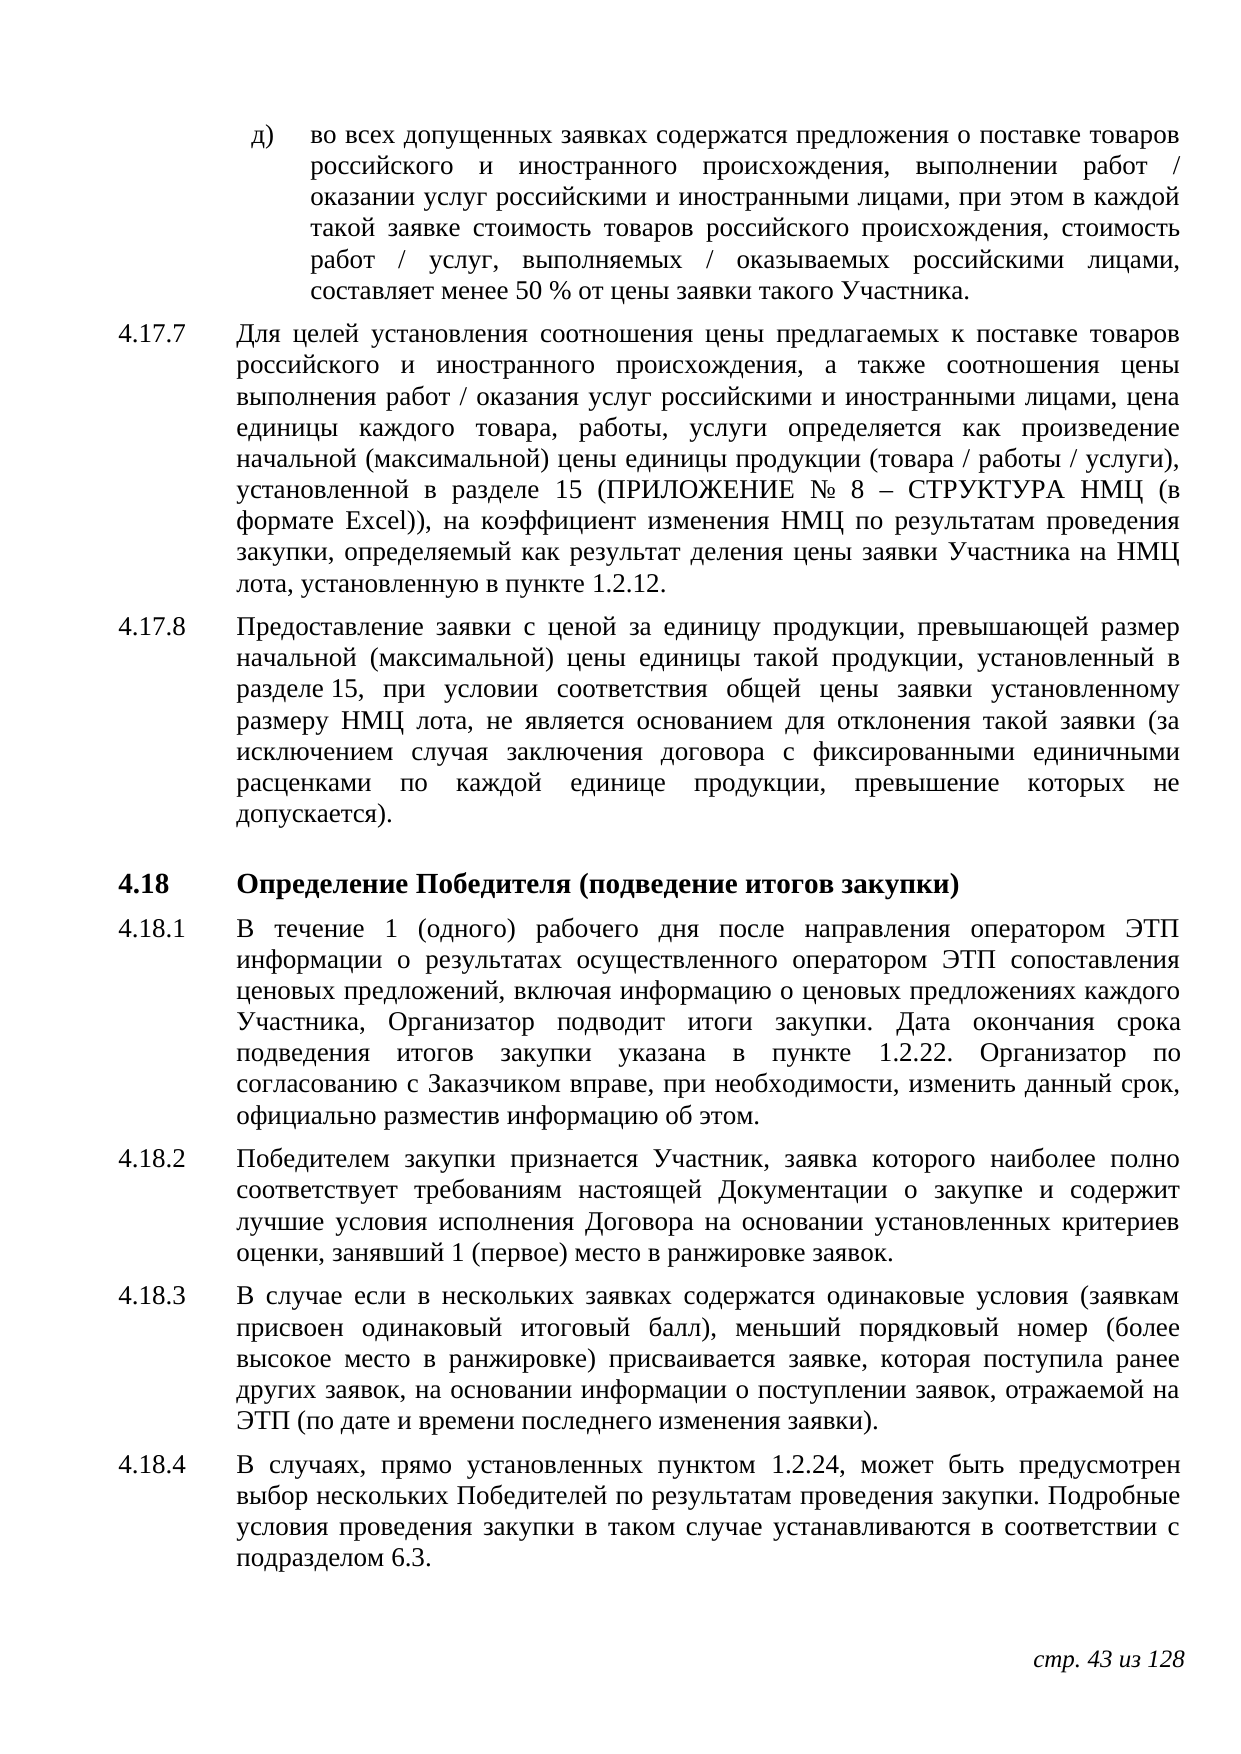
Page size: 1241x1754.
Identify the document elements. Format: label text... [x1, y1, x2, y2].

text В случаях, прямо установленных пунктом 1.2.24, может быть предусмотрен выбор нескольких Победителей по результатам проведения закупки. Подробные условия проведения закупки в таком случае устанавливаются в соответствии с подразделом 6.3. [118, 1448, 1181, 1572]
text В течение 1 (одного) рабочего дня после направления оператором ЭТП информации о результатах осуществленного оператором ЭТП сопоставления ценовых предложений, включая информацию о ценовых предложениях каждого Участника, Организатор подводит итоги закупки. Дата окончания срока подведения итогов закупки указана в пункте 1.2.22. Организатор по согласованию с Заказчиком вправе, при необходимости, изменить данный срок, официально разместив информацию об этом. [118, 912, 1181, 1130]
text Предоставление заявки с ценой за единицу продукции, превышающей размер начальной (максимальной) цены единицы такой продукции, установленный в разделе 15, при условии соответствия общей цены заявки установленному размеру НМЦ лота, не является основанием для отклонения такой заявки (за исключением случая заключения договора с фиксированными единичными расценками по каждой единице продукции, превышение которых не допускается). [118, 610, 1181, 828]
text Для целей установления соотношения цены предлагаемых к поставке товаров российского и иностранного происхождения, а также соотношения цены выполнения работ / оказания услуг российскими и иностранными лицами, цена единицы каждого товара, работы, услуги определяется как произведение начальной (максимальной) цены единицы продукции (товара / работы / услуги), установленной в разделе 15 (ПРИЛОЖЕНИЕ № 8 – СТРУКТУРА НМЦ (в формате Excel)), на коэффициент изменения НМЦ по результатам проведения закупки, определяемый как результат деления цены заявки Участника на НМЦ лота, установленную в пункте 1.2.12. [118, 317, 1181, 598]
text В случае если в нескольких заявках содержатся одинаковые условия (заявкам присвоен одинаковый итоговый балл), меньший порядковый номер (более высокое место в ранжировке) присваивается заявке, которая поступила ранее других заявок, на основании информации о поступлении заявок, отражаемой на ЭТП (по дате и времени последнего изменения заявки). [118, 1279, 1181, 1435]
subtitle Определение Победителя (подведение итогов закупки) [118, 866, 1181, 899]
text во всех допущенных заявках содержатся предложения о поставке товаров российского и иностранного происхождения, выполнении работ / оказании услуг российскими и иностранными лицами, при этом в каждой такой заявке стоимость товаров российского происхождения, стоимость работ / услуг, выполняемых / оказываемых российскими лицами, составляет менее 50 % от цены заявки такого Участника. [251, 118, 1181, 305]
text Победителем закупки признается Участник, заявка которого наиболее полно соответствует требованиям настоящей Документации о закупке и содержит лучшие условия исполнения Договора на основании установленных критериев оценки, занявший 1 (первое) место в ранжировке заявок. [118, 1142, 1181, 1267]
